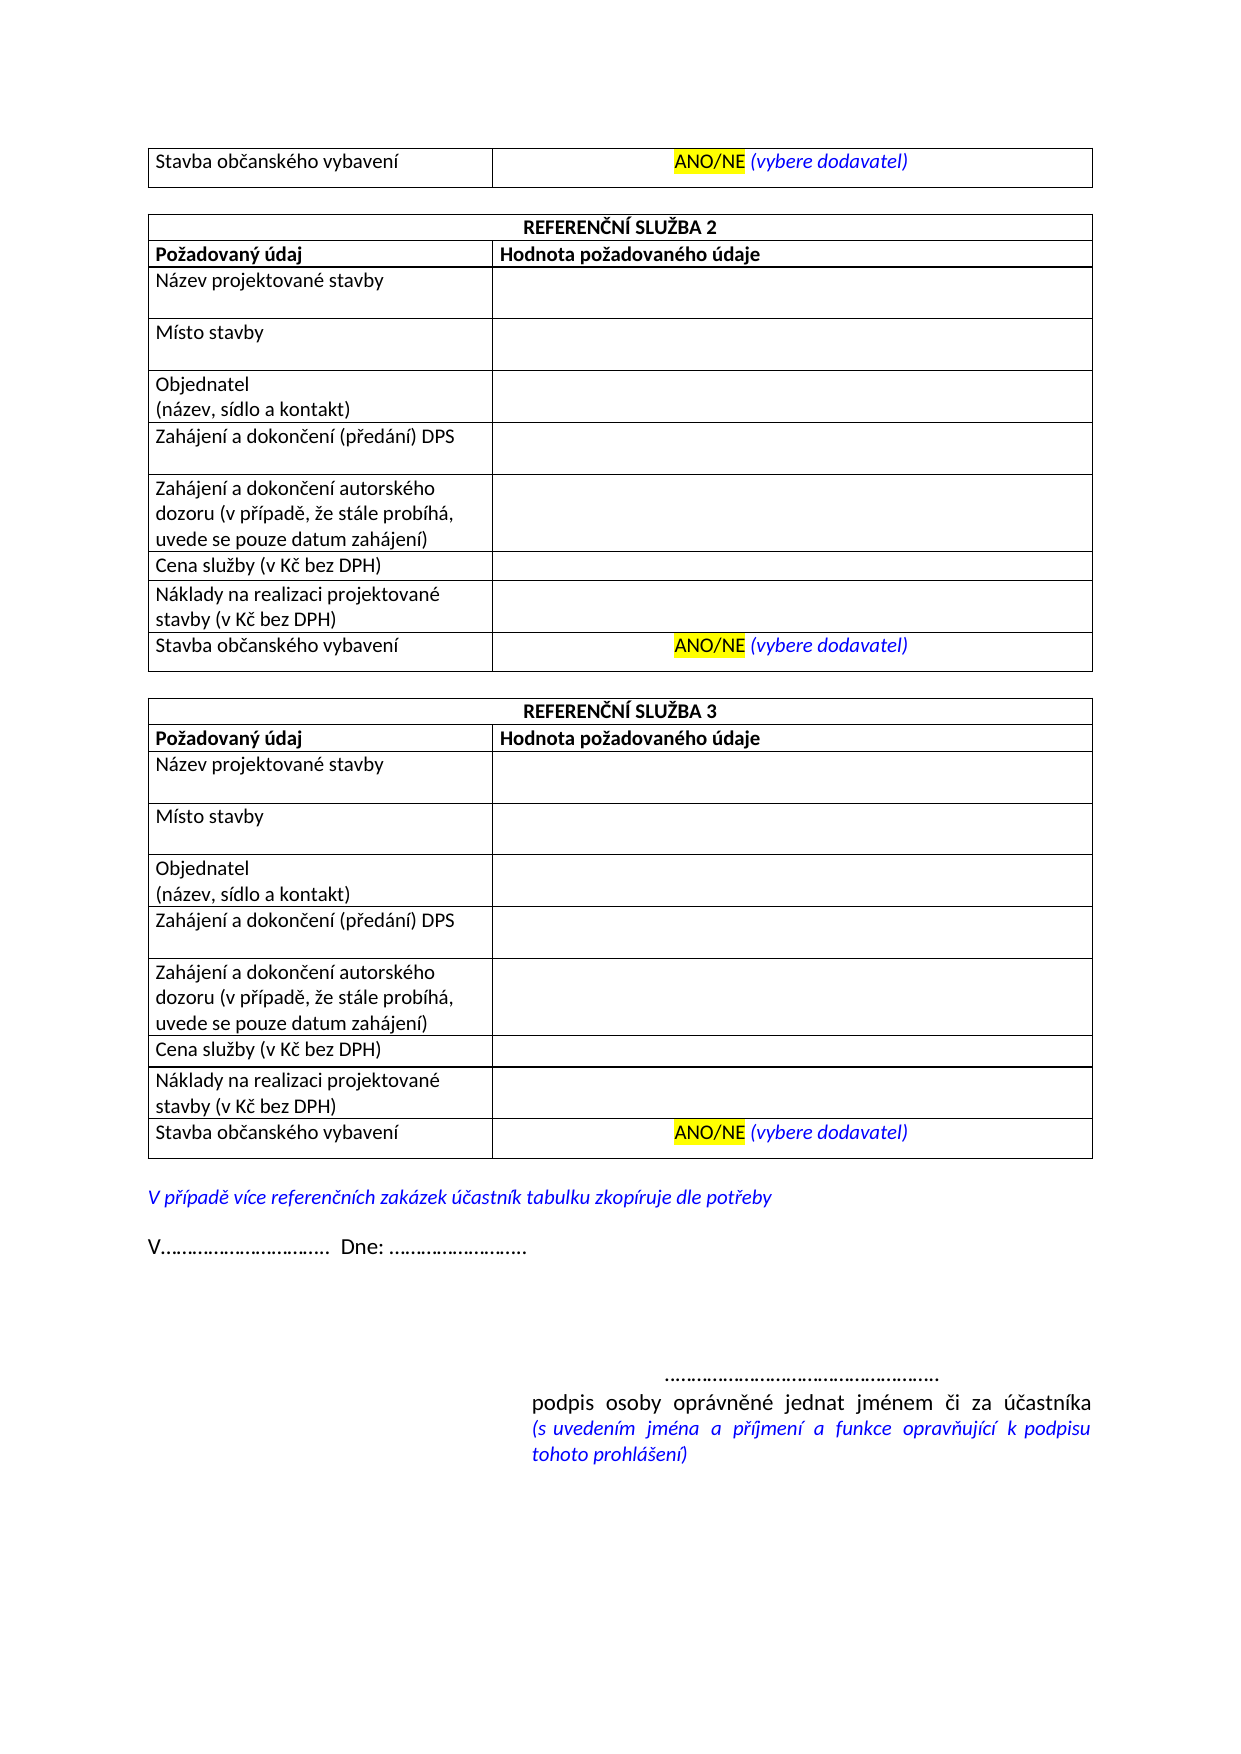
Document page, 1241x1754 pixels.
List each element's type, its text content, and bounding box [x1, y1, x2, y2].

table_cell Stavba občanského vybavení [149, 633, 492, 671]
table_cell Zahájení a dokončení (předání) DPS [149, 423, 492, 474]
table_cell Náklady na realizaci projektované stavby (v Kč bez DPH) [149, 1068, 492, 1118]
table_cell [493, 907, 1092, 958]
table_cell [493, 1036, 1092, 1066]
table_cell Požadovaný údaj [149, 725, 492, 751]
text V případě více referenčních zakázek účastník tabulku zkopíruje dle potřeby [148, 1184, 1093, 1209]
table_cell Objednatel (název, sídlo a kontakt) [149, 855, 492, 906]
table_cell Stavba občanského vybavení [149, 149, 492, 187]
table_cell [493, 855, 1092, 906]
table_cell [493, 1068, 1092, 1118]
table_cell Místo stavby [149, 804, 492, 854]
list ..………………………………………….. [605, 1359, 1093, 1388]
table_cell [493, 475, 1092, 551]
table_cell Hodnota požadovaného údaje [493, 725, 1092, 751]
table_cell Stavba občanského vybavení [149, 1119, 492, 1158]
text V………………………….. Dne: …………………….. [148, 1234, 1093, 1259]
table_cell [493, 752, 1092, 802]
table_cell Požadovaný údaj [149, 241, 492, 266]
table_cell Cena služby (v Kč bez DPH) [149, 1036, 492, 1066]
list podpis osoby oprávněné jednat jménem či za účastníka (s uvedením jména a příjmení a funkce opravňující k podpisu tohoto prohlášení) [532, 1388, 1093, 1466]
table_cell Zahájení a dokončení autorského dozoru (v případě, že stále probíhá, uvede se pouze datum zahájení) [149, 959, 492, 1035]
table_cell [493, 268, 1092, 318]
table_cell ANO/NE (vybere dodavatel) [493, 1119, 1092, 1158]
table_cell [493, 423, 1092, 474]
table_cell Náklady na realizaci projektované stavby (v Kč bez DPH) [149, 581, 492, 632]
table_cell Hodnota požadovaného údaje [493, 241, 1092, 266]
table_cell Název projektované stavby [149, 752, 492, 802]
table_cell [493, 804, 1092, 854]
table_cell Název projektované stavby [149, 268, 492, 318]
table_header referenční služba 2 [149, 215, 1092, 240]
table_cell [493, 319, 1092, 370]
table_cell [493, 959, 1092, 1035]
table_cell Cena služby (v Kč bez DPH) [149, 552, 492, 580]
table_cell ANO/NE (vybere dodavatel) [493, 149, 1092, 187]
table_cell ANO/NE (vybere dodavatel) [493, 633, 1092, 671]
table_cell [493, 371, 1092, 422]
table_cell Místo stavby [149, 319, 492, 370]
table_cell Zahájení a dokončení autorského dozoru (v případě, že stále probíhá, uvede se pouze datum zahájení) [149, 475, 492, 551]
table_cell Objednatel (název, sídlo a kontakt) [149, 371, 492, 422]
table_cell [493, 552, 1092, 580]
table_cell [493, 581, 1092, 632]
table_cell Zahájení a dokončení (předání) DPS [149, 907, 492, 958]
table_header referenční služba 3 [149, 699, 1092, 724]
